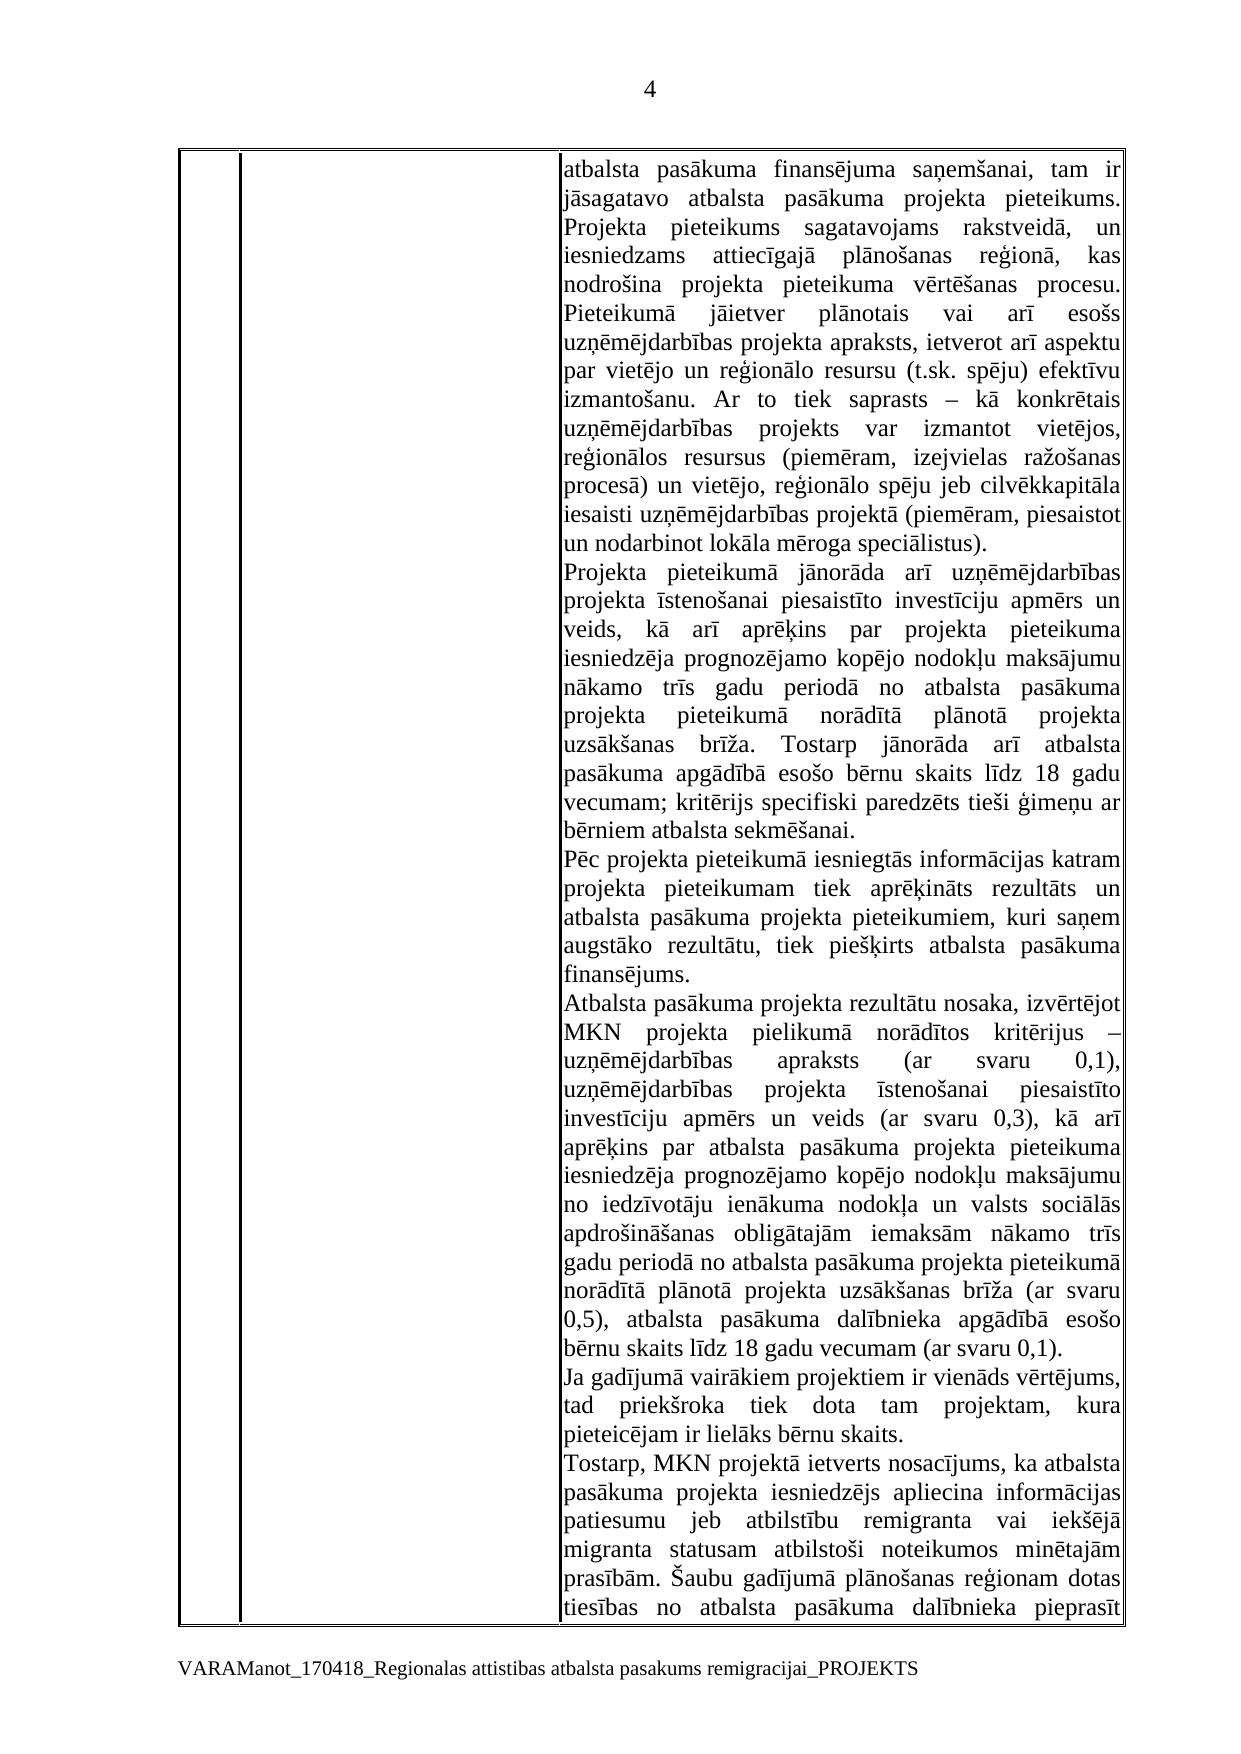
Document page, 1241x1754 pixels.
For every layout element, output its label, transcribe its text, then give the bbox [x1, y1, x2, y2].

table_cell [240, 149, 560, 1623]
table_cell 2. [180, 149, 240, 1623]
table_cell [560, 151, 1123, 1623]
